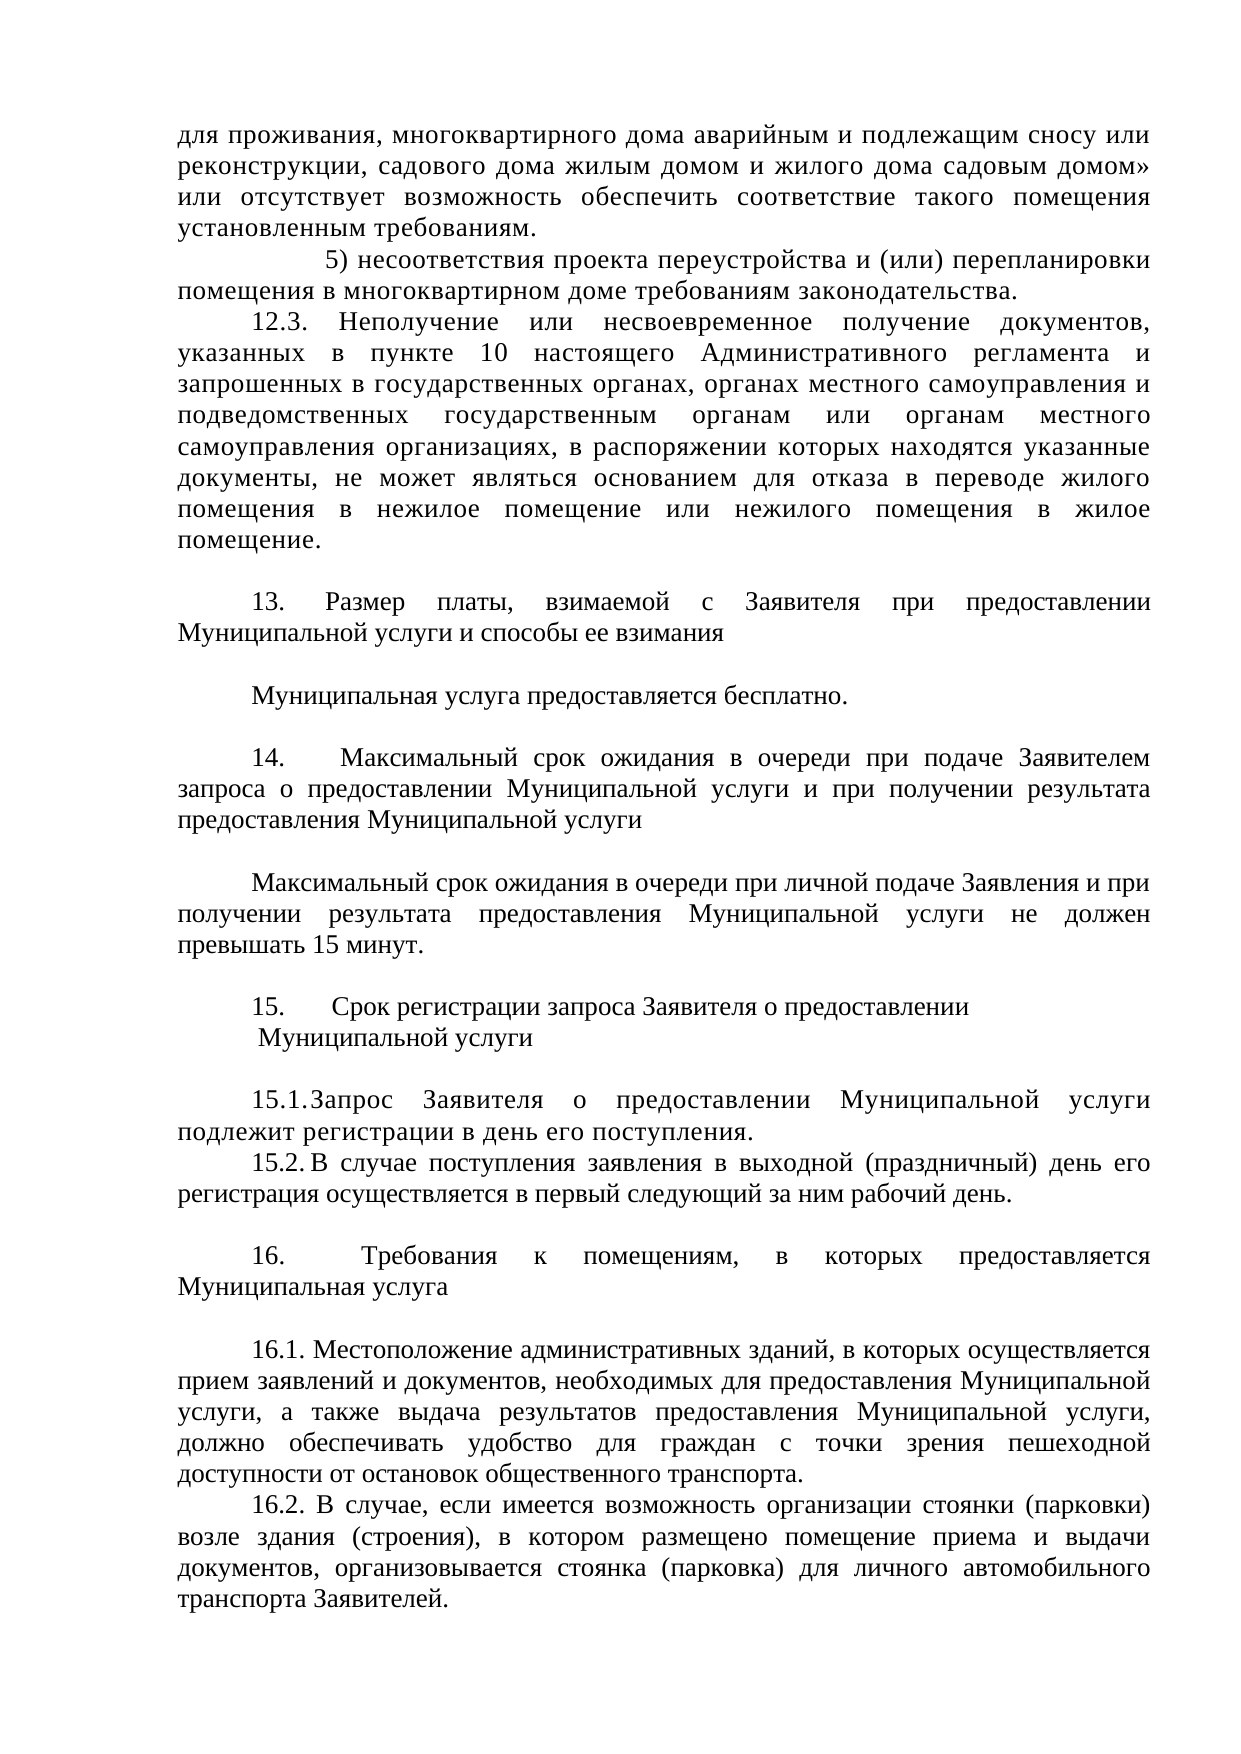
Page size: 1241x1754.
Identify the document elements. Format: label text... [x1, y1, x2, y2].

text 12.3. Неполучение или несвоевременное получение документов, указанных в пункте 10 настоящего Административного регламента и запрошенных в государственных органах, органах местного самоуправления и подведомственных государственным органам или органам местного самоуправления организациях, в распоряжении которых находятся указанные документы, не может являться основанием для отказа в переводе жилого помещения в нежилое помещение или нежилого помещения в жилое помещение. [177, 305, 1152, 554]
text 5) несоответствия проекта переустройства и (или) перепланировки помещения в многоквартирном доме требованиям законодательства. [177, 243, 1152, 305]
list Запрос Заявителя о предоставлении Муниципальной услуги подлежит регистрации в день его поступления. [177, 1084, 1152, 1146]
list Срок регистрации запроса Заявителя о предоставлении [177, 990, 1152, 1021]
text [177, 118, 1152, 243]
text Муниципальной услуги [177, 1021, 1152, 1052]
text 16.1. Местоположение административных зданий, в которых осуществляется прием заявлений и документов, необходимых для предоставления Муниципальной услуги, а также выдача результатов предоставления Муниципальной услуги, должно обеспечивать удобство для граждан с точки зрения пешеходной доступности от остановок общественного транспорта. [177, 1333, 1152, 1488]
text 16.2. В случае, если имеется возможность организации стоянки (парковки) возле здания (строения), в котором размещено помещение приема и выдачи документов, организовывается стоянка (парковка) для личного автомобильного транспорта Заявителей. [177, 1488, 1152, 1613]
text Максимальный срок ожидания в очереди при личной подаче Заявления и при получении результата предоставления Муниципальной услуги не должен превышать 15 минут. [177, 866, 1152, 959]
list Максимальный срок ожидания в очереди при подаче Заявителем запроса о предоставлении Муниципальной услуги и при получении результата предоставления Муниципальной услуги [177, 741, 1152, 834]
list Требования к помещениям, в которых предоставляется Муниципальная услуга [177, 1239, 1152, 1302]
list В случае поступления заявления в выходной (праздничный) день его регистрация осуществляется в первый следующий за ним рабочий день. [177, 1146, 1152, 1208]
list Размер платы, взимаемой с Заявителя при предоставлении Муниципальной услуги и способы ее взимания [177, 585, 1152, 648]
text Муниципальная услуга предоставляется бесплатно. [177, 679, 1152, 710]
